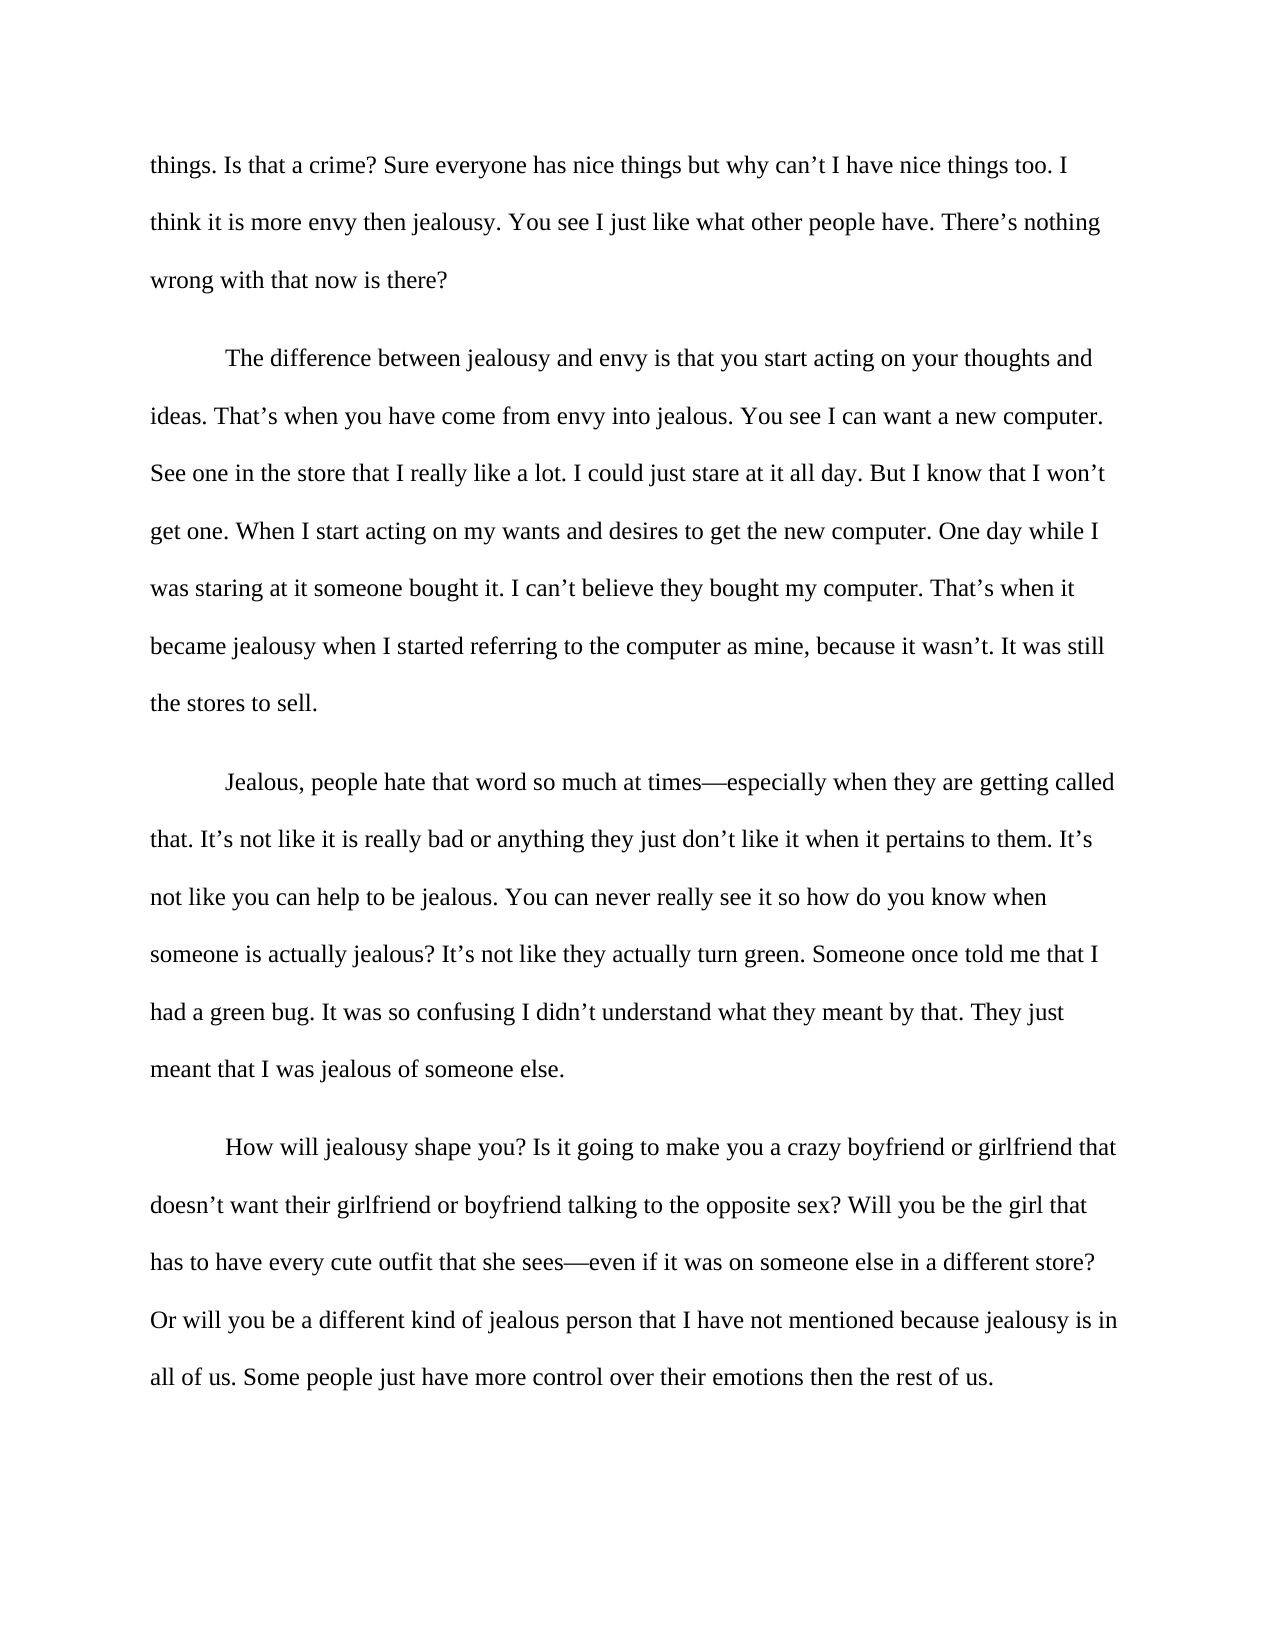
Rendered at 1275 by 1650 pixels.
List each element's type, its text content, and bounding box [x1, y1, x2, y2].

text The difference between jealousy and envy is that you start acting on your thoughts and ideas. That’s when you have come from envy into jealous. You see I can want a new computer. See one in the store that I really like a lot. I could just stare at it all day. But I know that I won’t get one. When I start acting on my wants and desires to get the new computer. One day while I was staring at it someone bought it. I can’t believe they bought my computer. That’s when it became jealousy when I started referring to the computer as mine, because it wasn’t. It was still the stores to sell. [150, 343, 1125, 717]
text Jealous, people hate that word so much at times—especially when they are getting called that. It’s not like it is really bad or anything they just don’t like it when it pertains to them. It’s not like you can help to be jealous. You can never really see it so how do you know when someone is actually jealous? It’s not like they actually turn green. Someone once told me that I had a green bug. It was so confusing I didn’t understand what they meant by that. They just meant that I was jealous of someone else. [150, 767, 1125, 1083]
text How will jealousy shape you? Is it going to make you a crazy boyfriend or girlfriend that doesn’t want their girlfriend or boyfriend talking to the opposite sex? Will you be the girl that has to have every cute outfit that she sees—even if it was on someone else in a different store? Or will you be a different kind of jealous person that I have not mentioned because jealousy is in all of us. Some people just have more control over their emotions then the rest of us. [150, 1132, 1125, 1391]
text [150, 150, 1125, 294]
